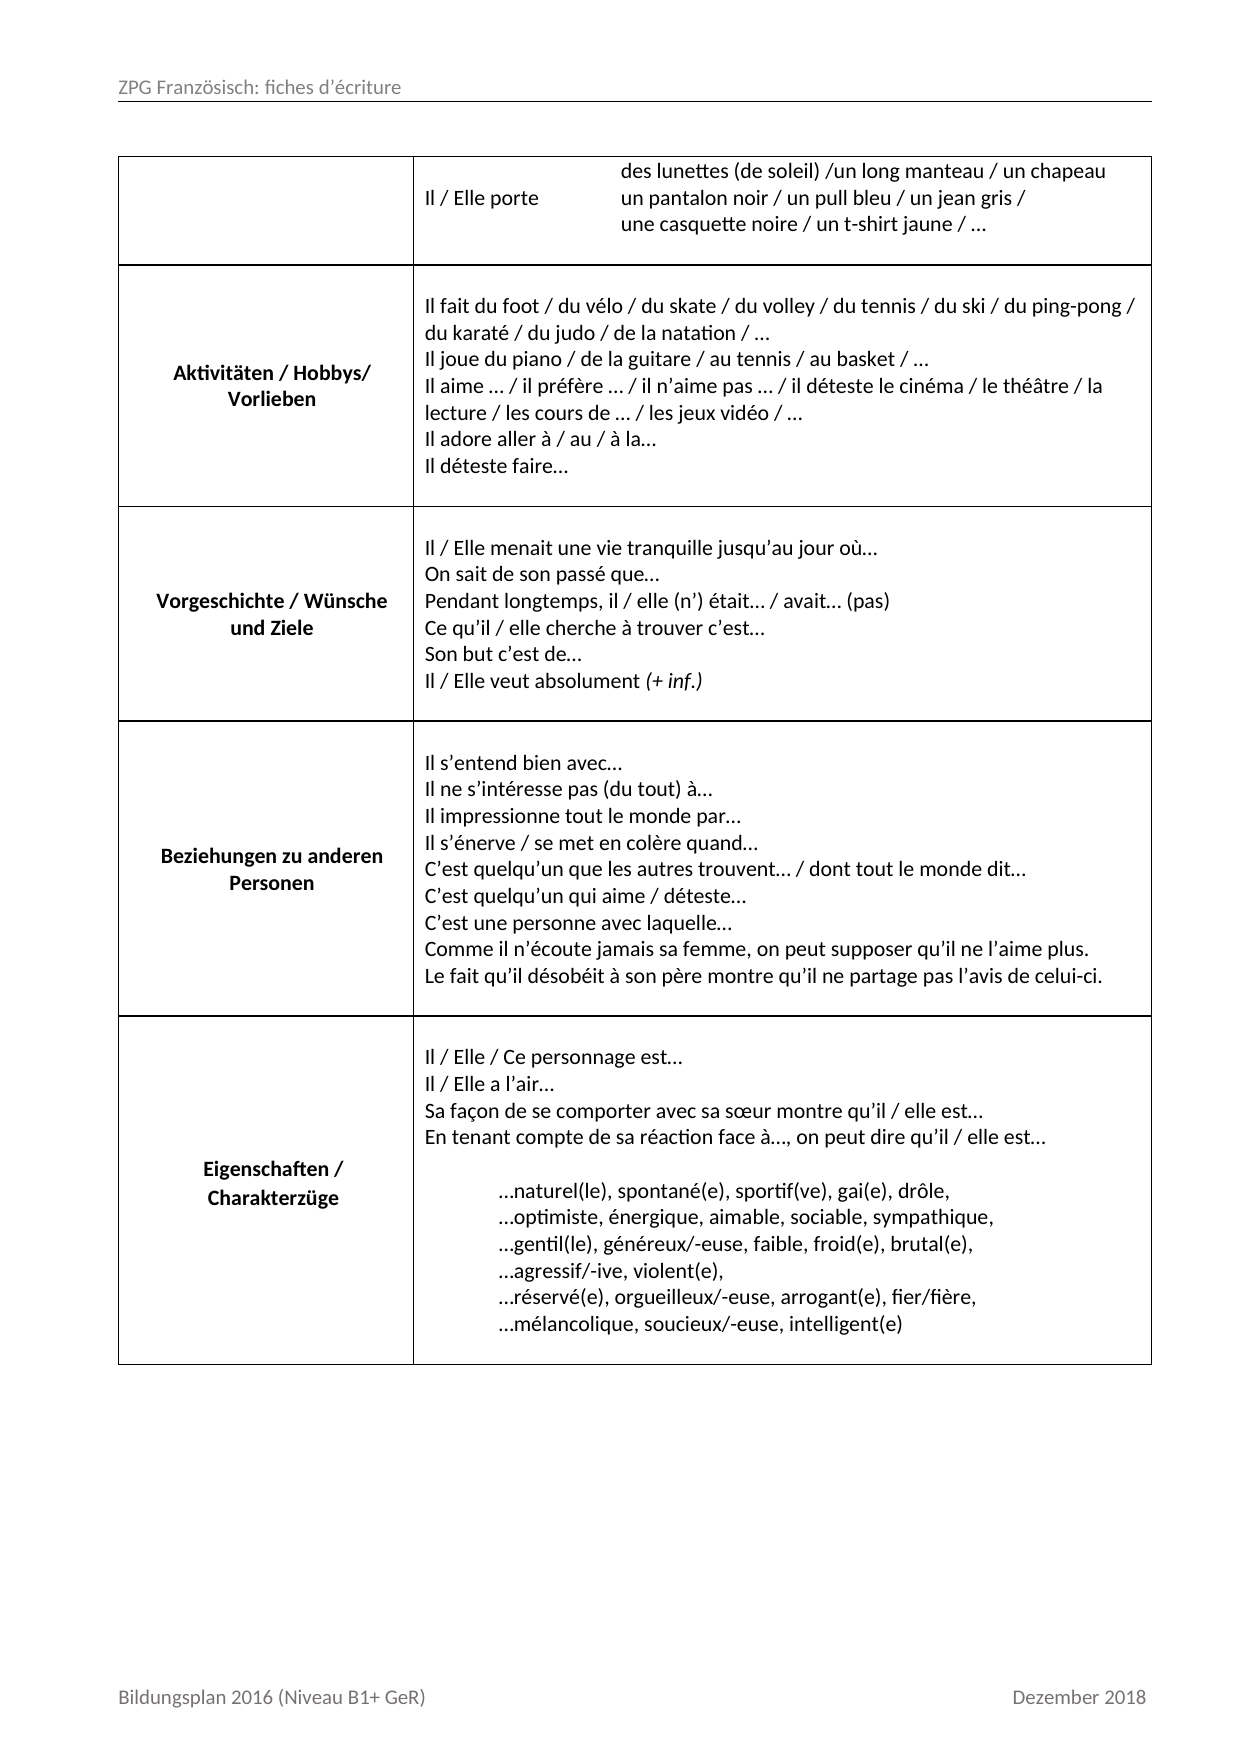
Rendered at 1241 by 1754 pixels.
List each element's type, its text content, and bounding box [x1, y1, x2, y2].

table_cell Beziehungen zu anderen Personen [119, 722, 413, 1015]
table_cell Il / Elle / Ce personnage est… Il / Elle a l’air… Sa façon de se comporter avec sa sœur montre qu’il / elle est… En tenant compte de sa réaction face à…, on peut dire qu’il / elle est… …naturel(le), spontané(e), sportif(ve), gai(e), drôle, …optimiste, énergique, aimable, sociable, sympathique, …gentil(le), généreux/-euse, faible, froid(e), brutal(e), …agressif/-ive, violent(e), …réservé(e), orgueilleux/-euse, arrogant(e), fier/fière, …mélancolique, soucieux/-euse, intelligent(e) [414, 1017, 1151, 1363]
table_cell Il / Elle menait une vie tranquille jusqu’au jour où… On sait de son passé que… Pendant longtemps, il / elle (n’) était… / avait… (pas) Ce qu’il / elle cherche à trouver c’est… Son but c’est de… Il / Elle veut absolument (+ inf.) [414, 507, 1151, 720]
table_cell Il fait du foot / du vélo / du skate / du volley / du tennis / du ski / du ping-pong / du karaté / du judo / de la natation / … Il joue du piano / de la guitare / au tennis / au basket / … Il aime … / il préfère … / il n’aime pas … / il déteste le cinéma / le théâtre / la lecture / les cours de … / les jeux vidéo / … Il adore aller à / au / à la… Il déteste faire… [414, 266, 1151, 506]
table_cell Eigenschaften / Charakterzüge [119, 1017, 413, 1363]
table_cell Il s’entend bien avec… Il ne s’intéresse pas (du tout) à… Il impressionne tout le monde par… Il s’énerve / se met en colère quand… C’est quelqu’un que les autres trouvent… / dont tout le monde dit… C’est quelqu’un qui aime / déteste… C’est une personne avec laquelle… Comme il n’écoute jamais sa femme, on peut supposer qu’il ne l’aime plus. Le fait qu’il désobéit à son père montre qu’il ne partage pas l’avis de celui-ci. [414, 722, 1151, 1015]
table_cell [119, 157, 413, 264]
table_cell Vorgeschichte / Wünsche und Ziele [119, 507, 413, 720]
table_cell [414, 157, 1151, 264]
table_cell Aktivitäten / Hobbys/ Vorlieben [119, 266, 413, 506]
